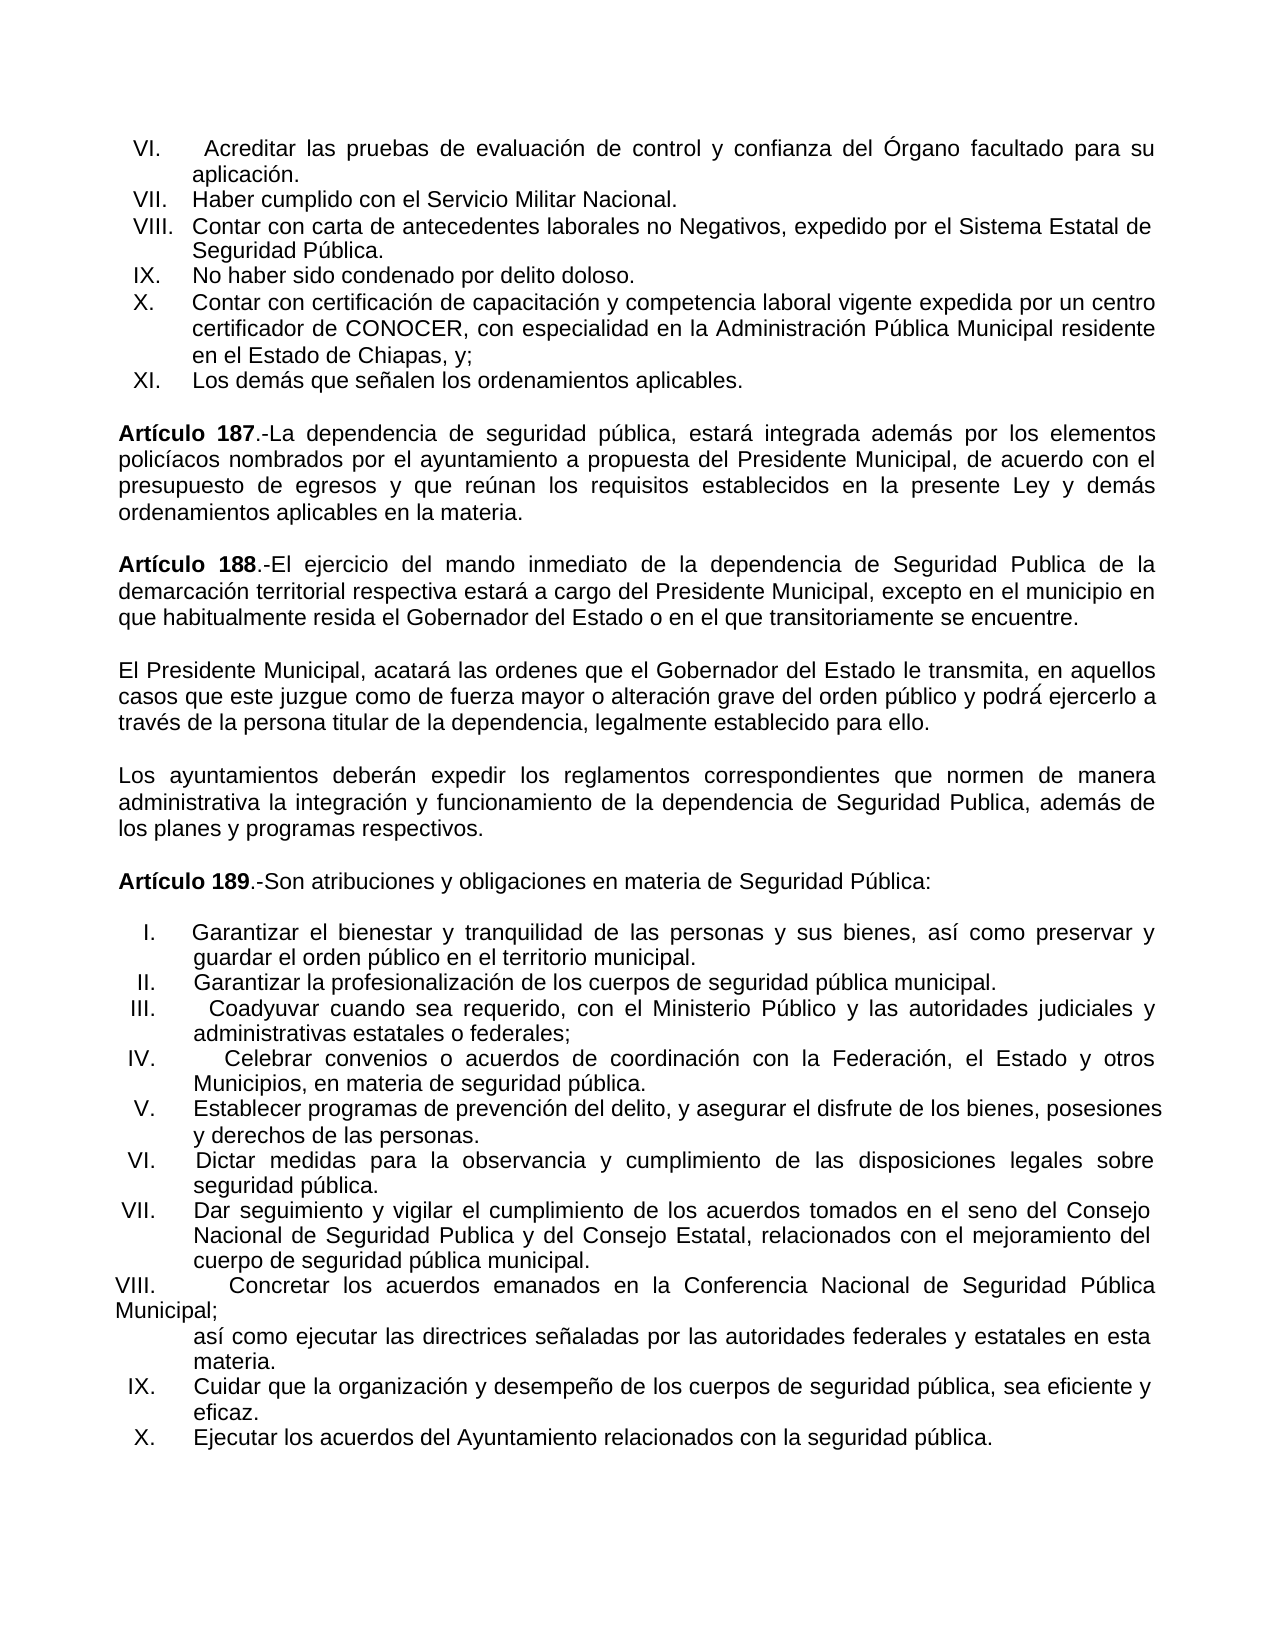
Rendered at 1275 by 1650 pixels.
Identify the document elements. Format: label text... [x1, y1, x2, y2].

text III. Coadyuvar cuando sea requerido, con el Ministerio Público y las autoridades judiciales y administrativas estatales o federales; [130, 996, 1156, 1046]
text XI. Los demás que señalen los ordenamientos aplicables. [133, 368, 1171, 393]
text así como ejecutar las directrices señaladas por las autoridades federales y estatales en esta materia. [193, 1324, 1156, 1374]
text eficaz. [193, 1399, 1171, 1426]
text IV. Celebrar convenios o acuerdos de coordinación con la Federación, el Estado y otros Municipios, en materia de seguridad pública. [127, 1047, 1155, 1097]
text Los ayuntamientos deberán expedir los reglamentos correspondientes que normen de manera administrativa la integración y funcionamiento de la dependencia de Seguridad Publica, además de los planes y programas respectivos. [118, 762, 1156, 841]
text Seguridad Pública. [192, 239, 1171, 264]
text V. Establecer programas de prevención del delito, y asegurar el disfrute de los bienes, posesiones [134, 1097, 1171, 1122]
text Artículo 188.-El ejercicio del mando inmediato de la dependencia de Seguridad Publica de la demarcación territorial respectiva estará a cargo del Presidente Municipal, excepto en el municipio en que habitualmente resida el Gobernador del Estado o en el que transitoriamente se encuentre. [118, 551, 1155, 631]
text VII. Haber cumplido con el Servicio Militar Nacional. [133, 187, 1171, 212]
text IX. Cuidar que la organización y desempeño de los cuerpos de seguridad pública, sea eficiente y [127, 1374, 1155, 1399]
text X. Ejecutar los acuerdos del Ayuntamiento relacionados con la seguridad pública. [134, 1426, 1171, 1451]
text VIII. Contar con carta de antecedentes laborales no Negativos, expedido por el Sistema Estatal de [133, 213, 1171, 239]
text VII. Dar seguimiento y vigilar el cumplimiento de los acuerdos tomados en el seno del Consejo [121, 1198, 1155, 1223]
text y derechos de las personas. [193, 1122, 1171, 1148]
text El Presidente Municipal, acatará las ordenes que el Gobernador del Estado le transmita, en aquellos casos que este juzgue como de fuerza mayor o alteración grave del orden público y podrá́ ejercerlo a través de la persona titular de la dependencia, legalmente establecido para ello. [118, 657, 1156, 736]
text VI. Dictar medidas para la observancia y cumplimiento de las disposiciones legales sobre seguridad pública. [127, 1148, 1156, 1198]
text VIII. Concretar los acuerdos emanados en la Conferencia Nacional de Seguridad Pública Municipal; [115, 1273, 1155, 1323]
text II. Garantizar la profesionalización de los cuerpos de seguridad pública municipal. [137, 971, 1171, 996]
text X. Contar con certificación de capacitación y competencia laboral vigente expedida por un centro certificador de CONOCER, con especialidad en la Administración Pública Municipal residente en el Estado de Chiapas, y; [133, 289, 1156, 368]
text IX. No haber sido condenado por delito doloso. [133, 264, 1171, 289]
text Nacional de Seguridad Publica y del Consejo Estatal, relacionados con el mejoramiento del cuerpo de seguridad pública municipal. [193, 1223, 1156, 1273]
text Artículo 187.-La dependencia de seguridad pública, estará integrada además por los elementos policíacos nombrados por el ayuntamiento a propuesta del Presidente Municipal, de acuerdo con el presupuesto de egresos y que reúnan los requisitos establecidos en la presente Ley y demás ordenamientos aplicables en la materia. [118, 419, 1156, 525]
text I. Garantizar el bienestar y tranquilidad de las personas y sus bienes, así como preservar y guardar el orden público en el territorio municipal. [143, 921, 1155, 971]
text VI. Acreditar las pruebas de evaluación de control y confianza del Órgano facultado para su aplicación. [133, 135, 1155, 187]
text Artículo 189.-Son atribuciones y obligaciones en materia de Seguridad Pública: [118, 868, 934, 894]
